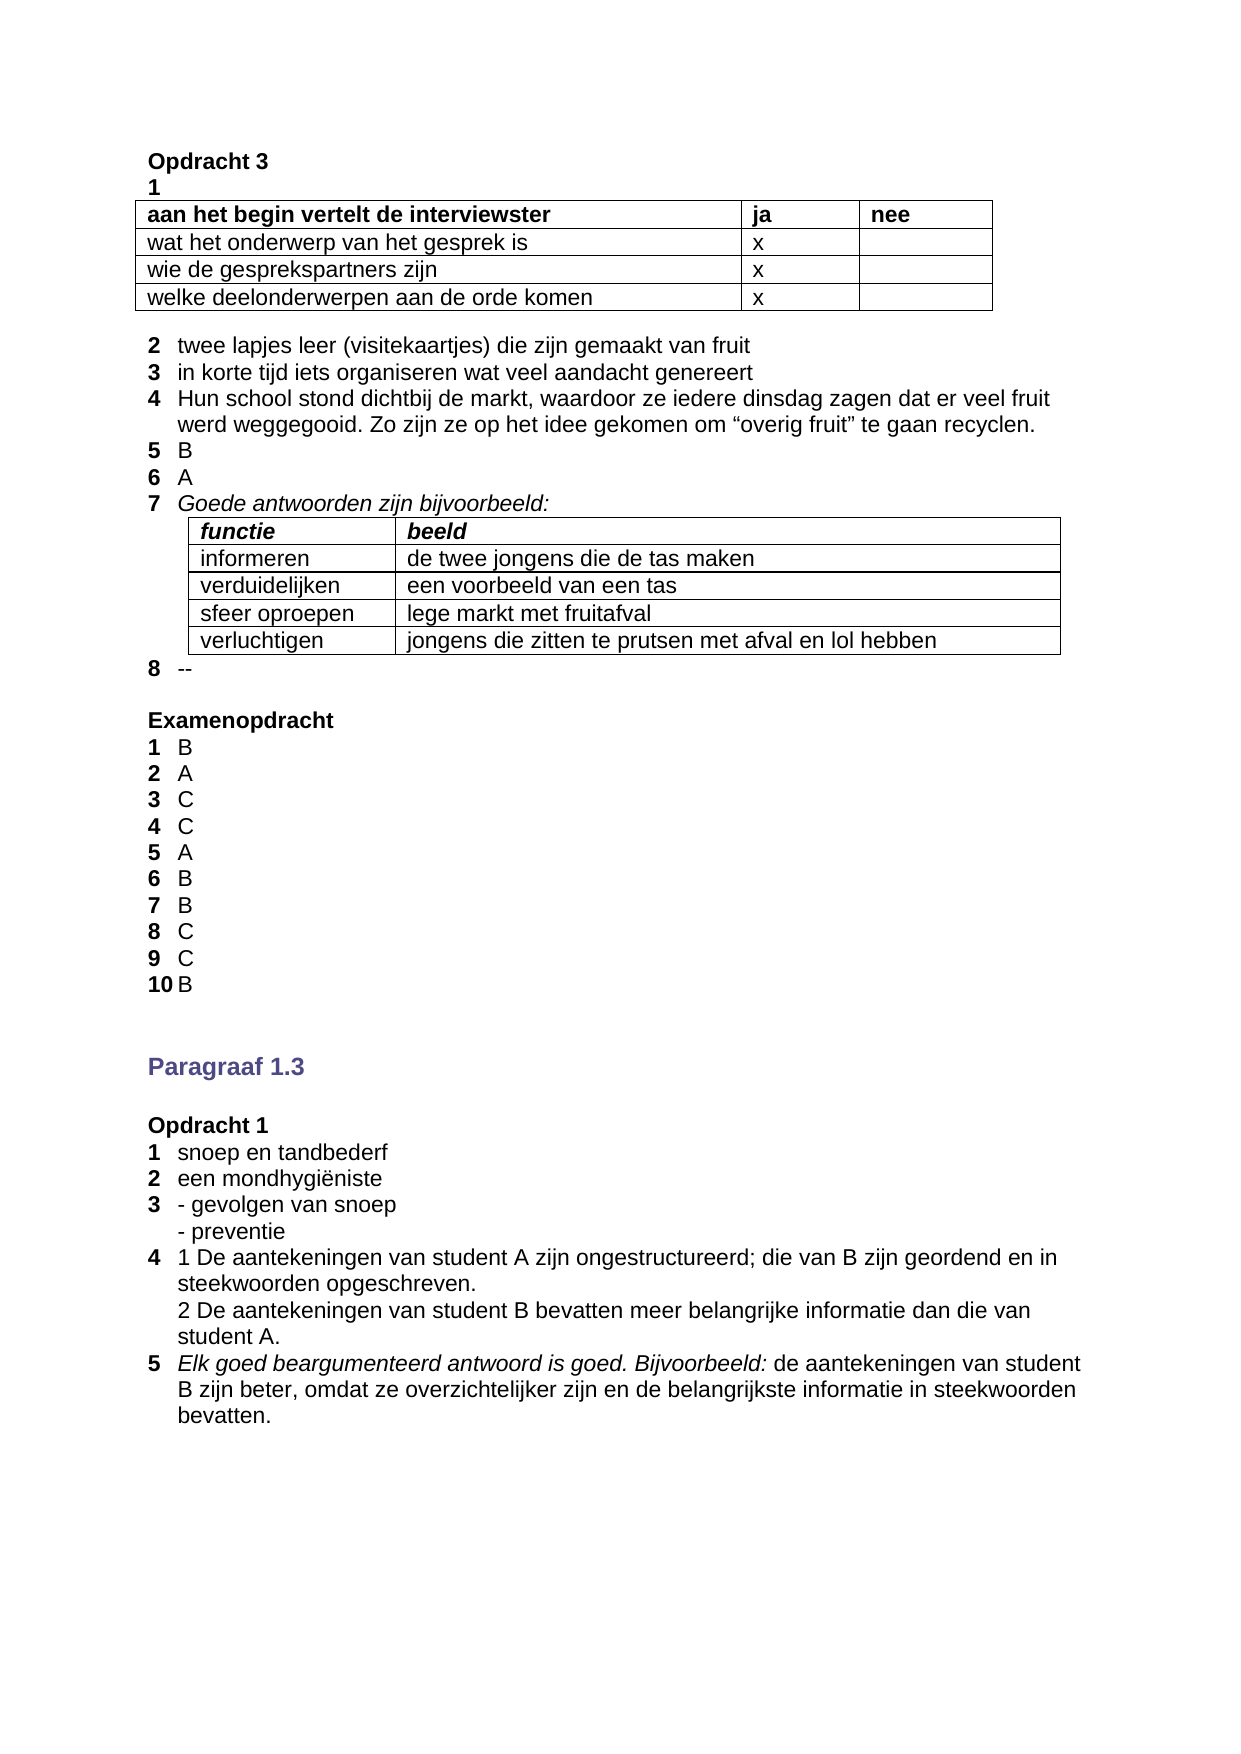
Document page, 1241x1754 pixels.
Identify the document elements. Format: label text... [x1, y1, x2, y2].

text 5 Elk goed beargumenteerd antwoord is goed. Bijvoorbeeld: de aantekeningen van student B zijn beter, omdat ze overzichtelijker zijn en de belangrijkste informatie in steekwoorden bevatten. [148, 1349, 1093, 1428]
text 6 A [148, 464, 1093, 490]
table_cell sfeer oproepen [189, 600, 395, 626]
table_header functie [189, 518, 395, 544]
text 8 -- [148, 654, 1093, 681]
table_cell [860, 284, 992, 310]
table_cell de twee jongens die de tas maken [396, 545, 1060, 571]
text 3 - gevolgen van snoep [148, 1191, 1093, 1218]
text Opdracht 3 [148, 148, 1093, 174]
table_header aan het begin vertelt de interviewster [136, 201, 741, 228]
table_header nee [860, 201, 992, 228]
table_cell wat het onderwerp van het gesprek is [136, 229, 741, 255]
table_cell een voorbeeld van een tas [396, 573, 1060, 599]
text 3 C [148, 786, 1093, 813]
text 4 1 De aantekeningen van student A zijn ongestructureerd; die van B zijn geordend en in steekwoorden opgeschreven. [148, 1244, 1093, 1297]
text 2 De aantekeningen van student B bevatten meer belangrijke informatie dan die van student A. [177, 1297, 1093, 1349]
table_cell x [742, 256, 859, 283]
text - preventie [148, 1218, 1093, 1244]
table_cell informeren [189, 545, 395, 571]
table_cell [860, 229, 992, 255]
text Examenopdracht [148, 707, 1093, 734]
text 7 B [148, 892, 1093, 918]
table_cell welke deelonderwerpen aan de orde komen [136, 284, 741, 310]
text 3 in korte tijd iets organiseren wat veel aandacht genereert [148, 358, 1093, 385]
table_cell x [742, 229, 859, 255]
table_cell jongens die zitten te prutsen met afval en lol hebben [396, 627, 1060, 653]
text 2 twee lapjes leer (visitekaartjes) die zijn gemaakt van fruit [148, 332, 1093, 358]
text 2 A [148, 760, 1093, 786]
table_cell wie de gesprekspartners zijn [136, 256, 741, 283]
text 2 een mondhygiëniste [148, 1165, 1093, 1191]
text 1 B [148, 734, 1093, 760]
text 5 A [148, 839, 1093, 865]
text 9 C [148, 944, 1093, 971]
text Opdracht 1 [148, 1112, 1093, 1139]
table_header beeld [396, 518, 1060, 544]
text 4 Hun school stond dichtbij de markt, waardoor ze iedere dinsdag zagen dat er veel fruit werd weggegooid. Zo zijn ze op het idee gekomen om “overig fruit” te gaan recyclen. [148, 385, 1093, 437]
table_cell verluchtigen [189, 627, 395, 653]
text 1 [148, 174, 1093, 200]
table_cell lege markt met fruitafval [396, 600, 1060, 626]
text 4 C [148, 813, 1093, 839]
text 10 B [148, 971, 1093, 997]
table_cell x [742, 284, 859, 310]
text 5 B [148, 437, 1093, 464]
table_cell [860, 256, 992, 283]
table_header ja [742, 201, 859, 228]
text 7 Goede antwoorden zijn bijvoorbeeld: [148, 490, 1093, 517]
text 6 B [148, 865, 1093, 892]
text 8 C [148, 918, 1093, 944]
text Paragraaf 1.3 [148, 1052, 1093, 1081]
text 1 snoep en tandbederf [148, 1139, 1093, 1165]
table_cell verduidelijken [189, 573, 395, 599]
